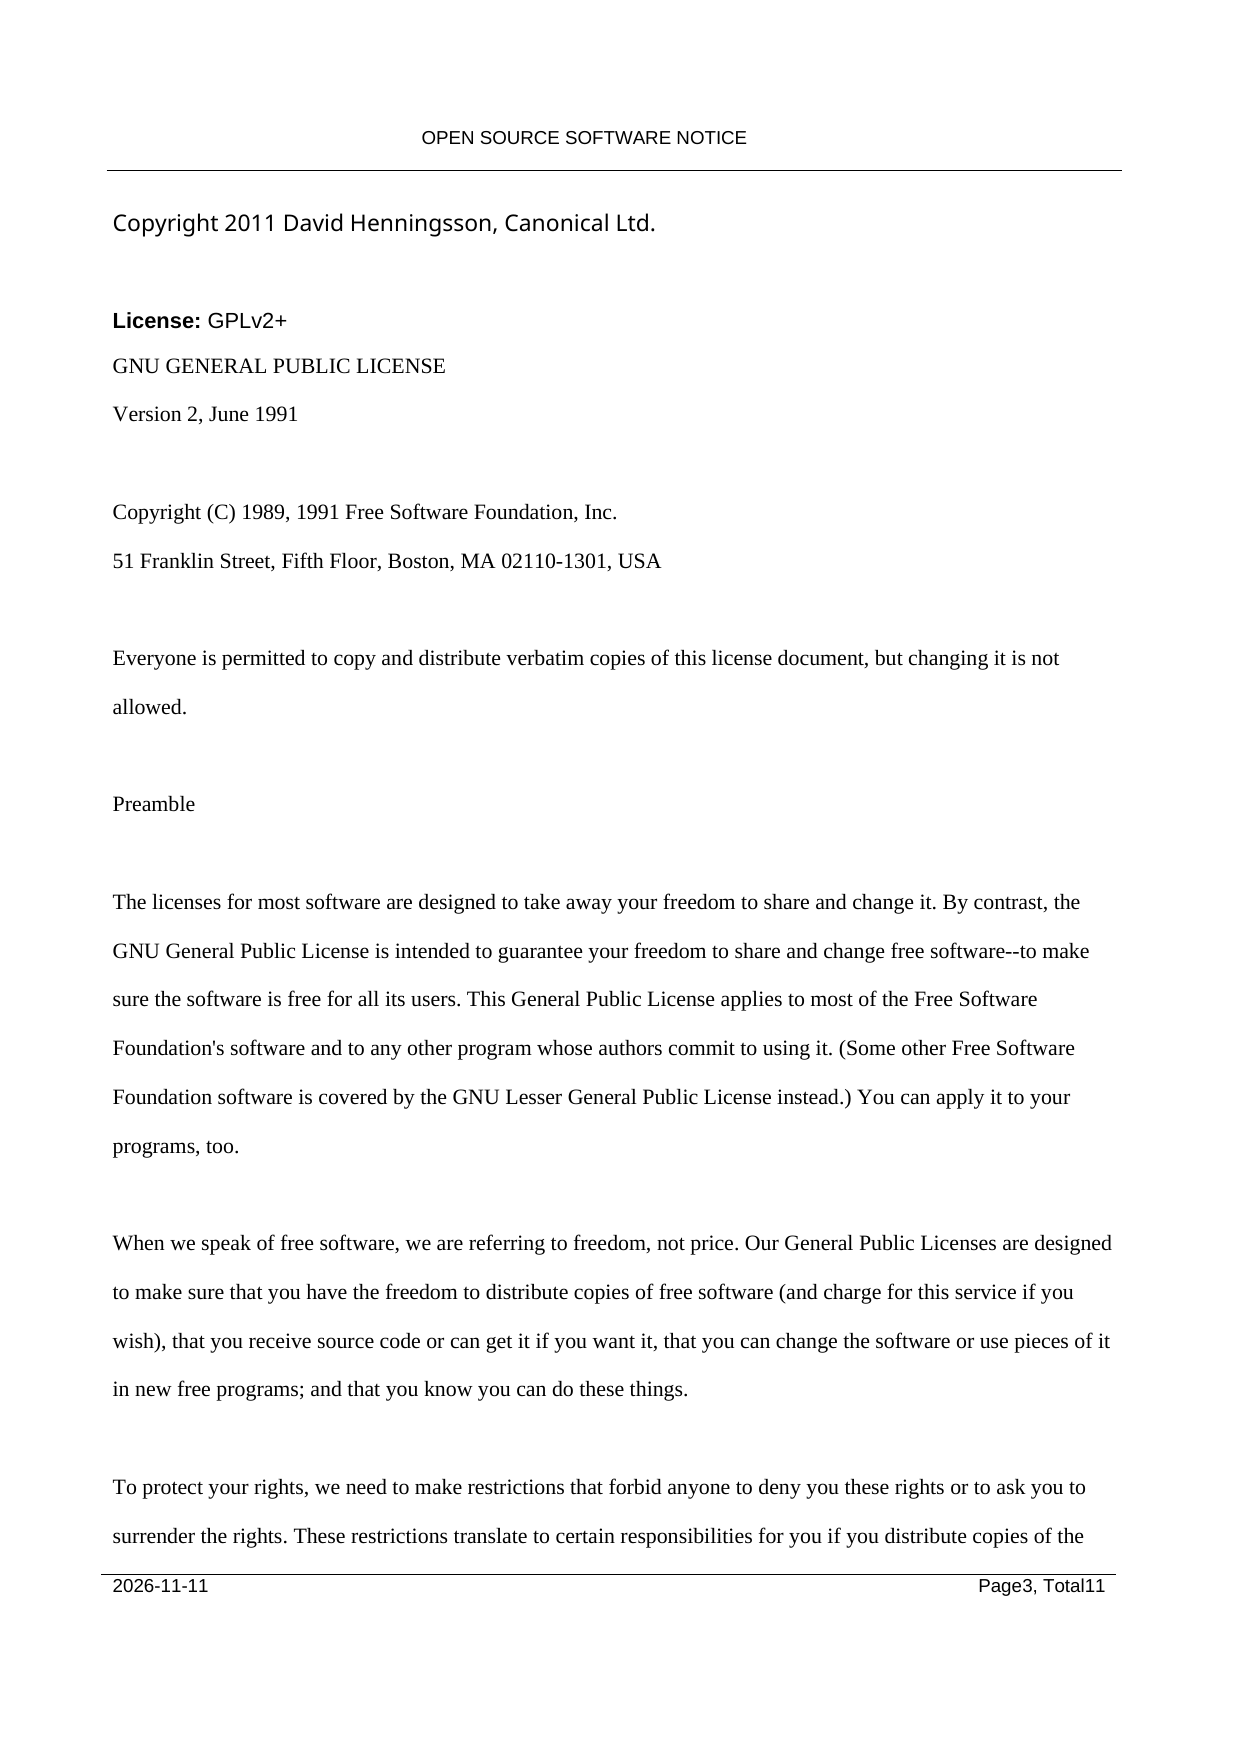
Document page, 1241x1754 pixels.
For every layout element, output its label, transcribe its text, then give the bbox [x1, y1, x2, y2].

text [112, 349, 1128, 1551]
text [112, 206, 1128, 288]
text License: GPLv2+ [112, 304, 1128, 336]
